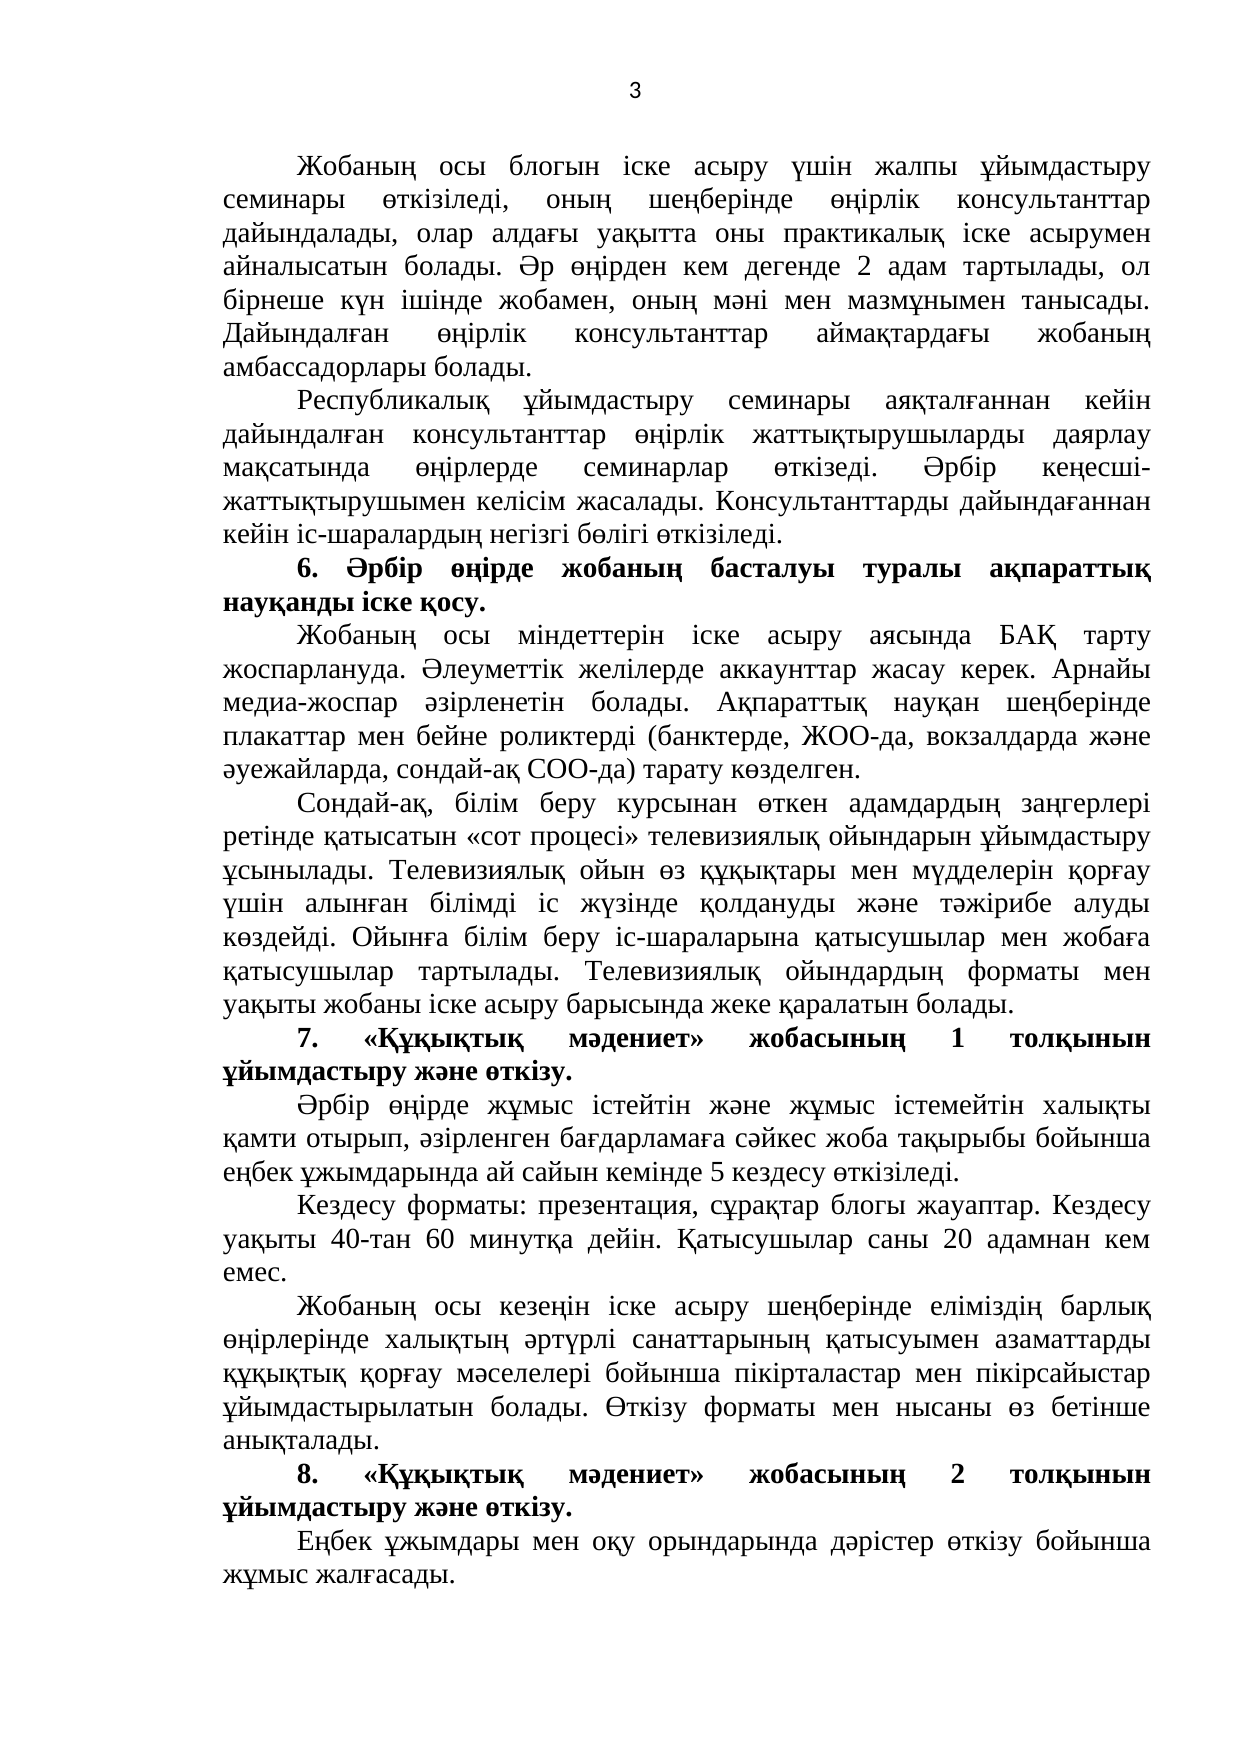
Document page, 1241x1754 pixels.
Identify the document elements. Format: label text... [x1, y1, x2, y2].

text Кездесу форматы: презентация, сұрақтар блогы жауаптар. Кездесу уақыты 40-тан 60 минутқа дейін. Қатысушылар саны 20 адамнан кем емес. [223, 1187, 1152, 1288]
text Жобаның осы кезеңін іске асыру шеңберінде еліміздің барлық өңірлерінде халықтың әртүрлі санаттарының қатысуымен азаматтарды құқықтық қорғау мәселелері бойынша пікірталастар мен пікірсайыстар ұйымдастырылатын болады. Өткізу форматы мен нысаны өз бетінше анықталады. [223, 1288, 1152, 1456]
text 6. Әрбір өңірде жобаның басталуы туралы ақпараттық науқанды іске қосу. [223, 550, 1152, 617]
text Жобаның осы блогын іске асыру үшін жалпы ұйымдастыру семинары өткізіледі, оның шеңберінде өңірлік консультанттар дайындалады, олар алдағы уақытта оны практикалық іске асырумен айналысатын болады. Әр өңірден кем дегенде 2 адам тартылады, ол бірнеше күн ішінде жобамен, оның мәні мен мазмұнымен танысады. Дайындалған өңірлік консультанттар аймақтардағы жобаның амбассадорлары болады. [223, 148, 1152, 382]
text Әрбір өңірде жұмыс істейтін және жұмыс істемейтін халықты қамти отырып, әзірленген бағдарламаға сәйкес жоба тақырыбы бойынша еңбек ұжымдарында ай сайын кемінде 5 кездесу өткізіледі. [223, 1087, 1152, 1187]
text Республикалық ұйымдастыру семинары аяқталғаннан кейін дайындалған консультанттар өңірлік жаттықтырушыларды даярлау мақсатында өңірлерде семинарлар өткізеді. Әрбір кеңесші-жаттықтырушымен келісім жасалады. Консультанттарды дайындағаннан кейін іс-шаралардың негізгі бөлігі өткізіледі. [223, 382, 1152, 550]
text Сондай-ақ, білім беру курсынан өткен адамдардың заңгерлері ретінде қатысатын «сот процесі» телевизиялық ойындарын ұйымдастыру ұсынылады. Телевизиялық ойын өз құқықтары мен мүдделерін қорғау үшін алынған білімді іс жүзінде қолдануды және тәжірибе алуды көздейді. Ойынға білім беру іс-шараларына қатысушылар мен жобаға қатысушылар тартылады. Телевизиялық ойындардың форматы мен уақыты жобаны іске асыру барысында жеке қаралатын болады. [223, 785, 1152, 1020]
text Еңбек ұжымдары мен оқу орындарында дәрістер өткізу бойынша жұмыс жалғасады. [223, 1523, 1152, 1590]
text Жобаның осы міндеттерін іске асыру аясында БАҚ тарту жоспарлануда. Әлеуметтік желілерде аккаунттар жасау керек. Арнайы медиа-жоспар әзірленетін болады. Ақпараттық науқан шеңберінде плакаттар мен бейне роликтерді (банктерде, ЖОО-да, вокзалдарда және әуежайларда, сондай-ақ СОО-да) тарату көзделген. [223, 617, 1152, 785]
text 7. «Құқықтық мәдениет» жобасының 1 толқынын ұйымдастыру және өткізу. [223, 1020, 1152, 1087]
text 8. «Құқықтық мәдениет» жобасының 2 толқынын ұйымдастыру және өткізу. [223, 1456, 1152, 1523]
